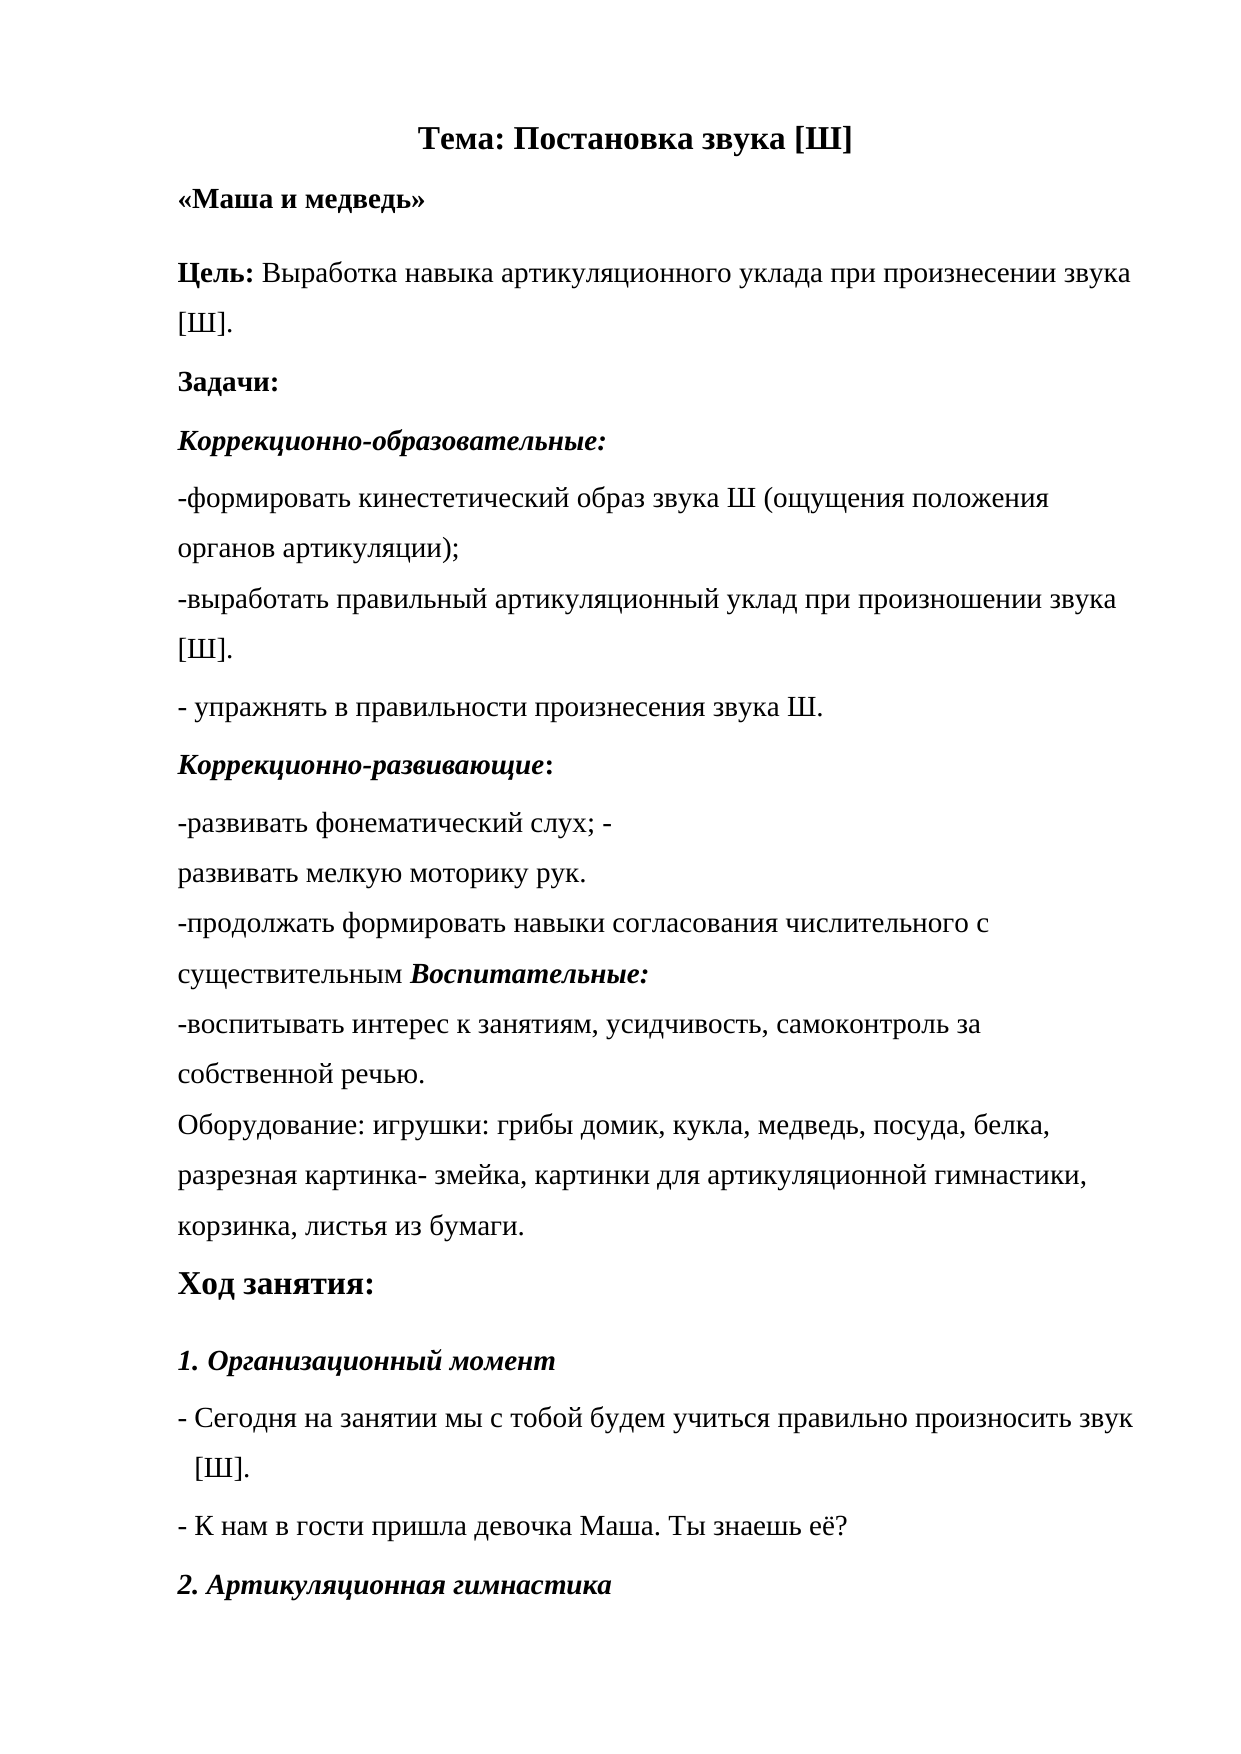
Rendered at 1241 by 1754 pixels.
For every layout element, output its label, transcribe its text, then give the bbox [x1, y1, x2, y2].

text Тема: Постановка звука [Ш] [177, 118, 1093, 156]
text Цель: Выработка навыка артикуляционного уклада при произнесении звука [Ш]. [177, 255, 1152, 339]
text Оборудование: игрушки: грибы домик, кукла, медведь, посуда, белка, разрезная картинка- змейка, картинки для артикуляционной гимнастики, корзинка, листья из бумаги. [177, 1107, 1152, 1241]
text -выработать правильный артикуляционный уклад при произношении звука [Ш]. [177, 581, 1152, 664]
text Задачи: [177, 364, 1152, 398]
text Коррекционно-развивающие: [177, 747, 1152, 781]
list К нам в гости пришла девочка Маша. Ты знаешь её? [177, 1508, 1152, 1542]
text Ход занятия: [177, 1263, 1126, 1302]
text «Маша и медведь» [177, 181, 1127, 214]
text -воспитывать интерес к занятиям, усидчивость, самоконтроль за собственной речью. [177, 1006, 1138, 1090]
list Сегодня на занятии мы с тобой будем учиться правильно произносить звук [Ш]. [177, 1400, 1152, 1483]
text -продолжать формировать навыки согласования числительного с существительным Воспитательные: [177, 906, 1152, 989]
list Артикуляционная гимнастика [177, 1567, 1152, 1601]
text -формировать кинестетический образ звука Ш (ощущения положения органов артикуляции); [177, 480, 1152, 564]
text Коррекционно-образовательные: [177, 423, 1152, 456]
text -развивать фонематический слух; -развивать мелкую моторику рук. [177, 805, 635, 888]
text - упражнять в правильности произнесения звука Ш. [177, 689, 1152, 722]
text 1. Организационный момент [177, 1343, 1152, 1376]
